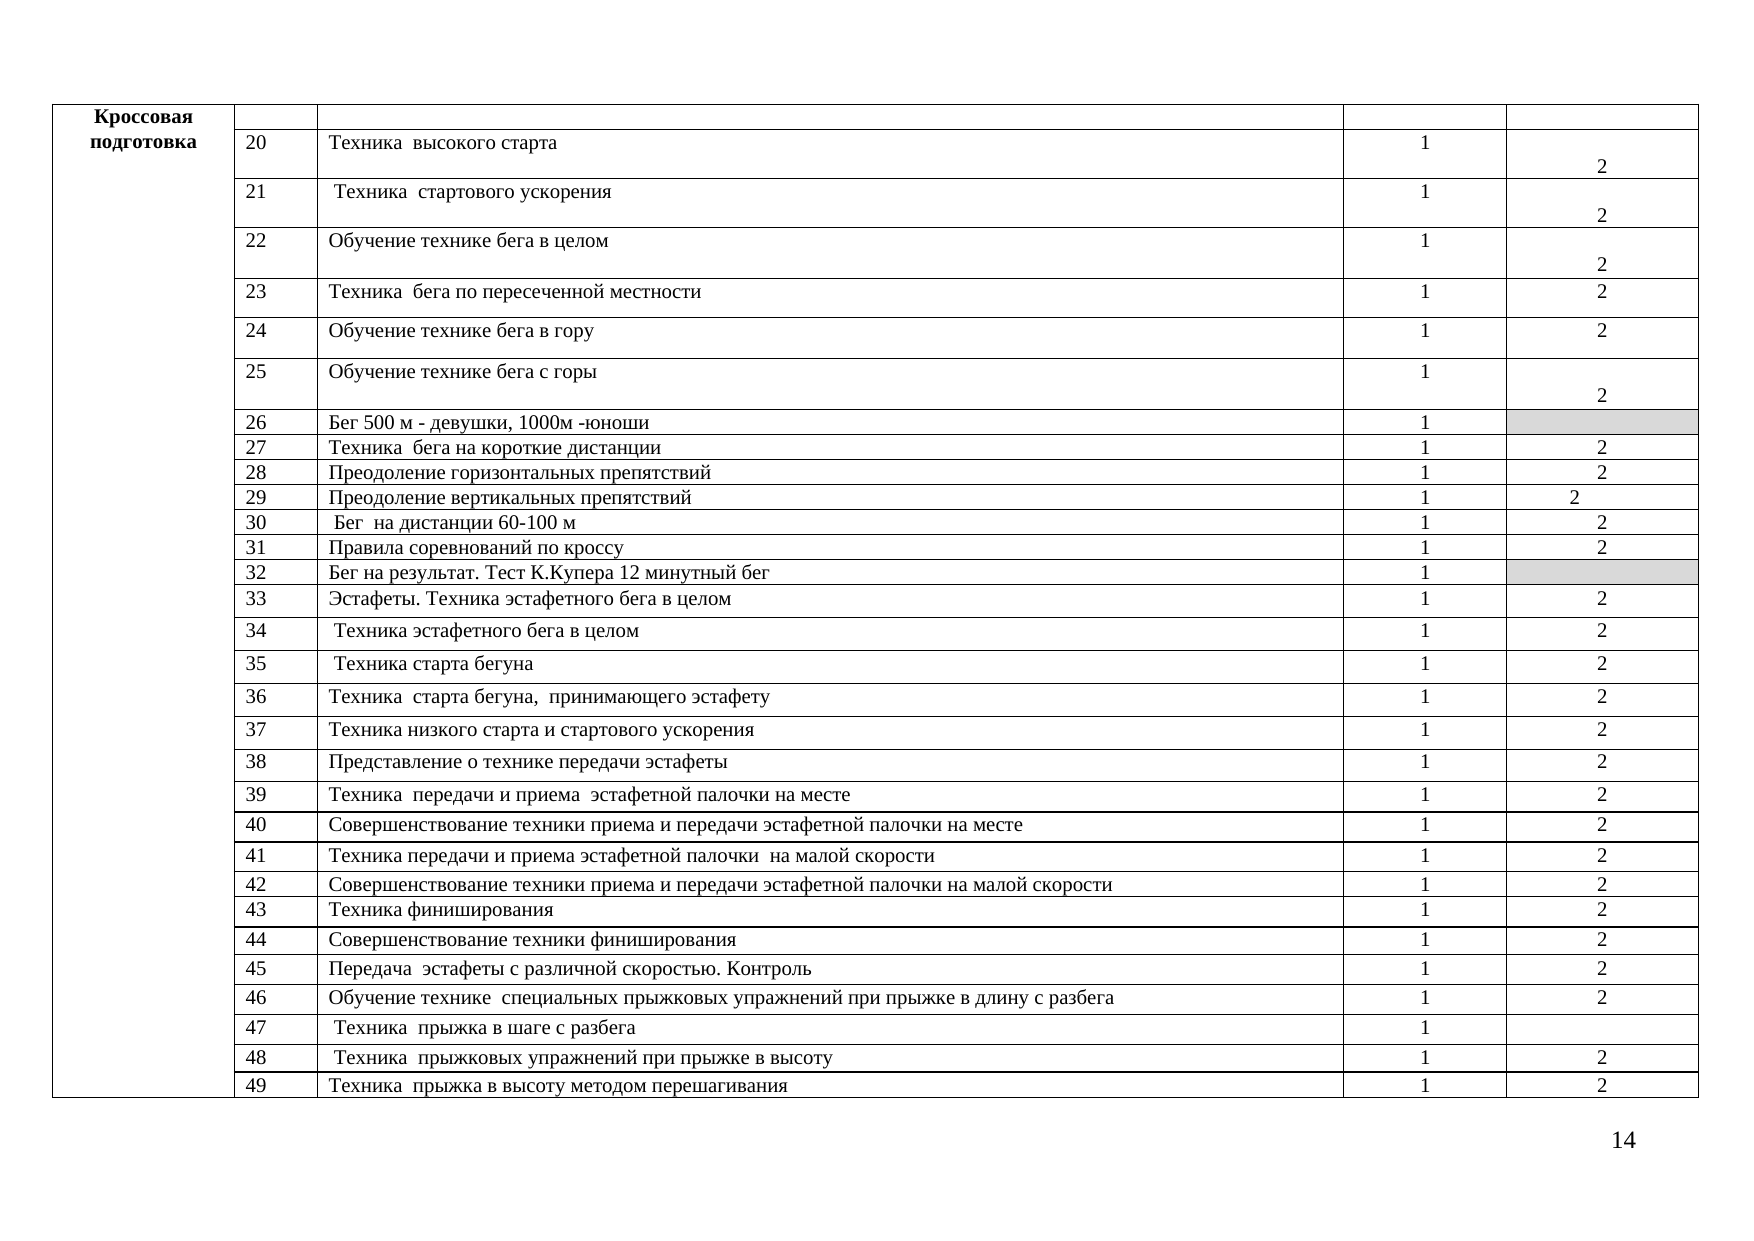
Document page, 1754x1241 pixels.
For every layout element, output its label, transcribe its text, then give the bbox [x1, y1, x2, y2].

table_cell 1 [1344, 318, 1506, 358]
table_cell 49 [235, 1073, 317, 1097]
table_cell 2 [1507, 485, 1698, 509]
table_cell 2 [1507, 872, 1698, 896]
table_cell 2 [1507, 1073, 1698, 1097]
table_cell 24 [235, 318, 317, 358]
table_cell 1 [1344, 897, 1506, 926]
table_cell 2 [1507, 585, 1698, 617]
table_cell [1507, 410, 1698, 434]
table_cell [1507, 1015, 1698, 1044]
table_cell Техника старта бегуна [318, 651, 1343, 683]
table_cell 2 [1507, 813, 1698, 841]
table_cell 2 [1507, 928, 1698, 954]
table_cell Техника передачи и приема эстафетной палочки на малой скорости [318, 843, 1343, 871]
table_cell Обучение технике специальных прыжковых упражнений при прыжке в длину с разбега [318, 985, 1343, 1014]
table_cell 2 [1507, 318, 1698, 358]
table_cell 1 [1344, 279, 1506, 317]
table_cell 32 [235, 560, 317, 584]
table_cell 26 [235, 410, 317, 434]
table_cell Техника передачи и приема эстафетной палочки на месте [318, 782, 1343, 811]
table_cell 2 [1507, 130, 1698, 178]
table_cell 20 [235, 130, 317, 178]
table_cell Преодоление вертикальных препятствий [318, 485, 1343, 509]
table_cell 2 [1507, 618, 1698, 650]
table_cell 28 [235, 460, 317, 484]
table_cell 2 [1507, 435, 1698, 459]
table_cell Представление о технике передачи эстафеты [318, 750, 1343, 781]
table_cell 43 [235, 897, 317, 926]
table_cell 1 [1344, 228, 1506, 278]
table_cell Эстафеты. Техника эстафетного бега в целом [318, 585, 1343, 617]
table_cell 1 [1344, 510, 1506, 534]
table_cell 31 [235, 535, 317, 559]
table_cell 37 [235, 717, 317, 748]
table_cell 22 [235, 228, 317, 278]
table_cell 44 [235, 928, 317, 954]
table_cell 47 [235, 1015, 317, 1044]
table_cell 1 [1344, 717, 1506, 748]
table_cell Техника высокого старта [318, 130, 1343, 178]
table_cell 41 [235, 843, 317, 871]
table_cell 30 [235, 510, 317, 534]
table_cell 1 [1344, 782, 1506, 811]
table_cell Техника прыжковых упражнений при прыжке в высоту [318, 1045, 1343, 1071]
table_cell 29 [235, 485, 317, 509]
table_cell 1 [1344, 955, 1506, 984]
table_cell Техника бега по пересеченной местности [318, 279, 1343, 317]
table_cell Техника прыжка в шаге с разбега [318, 1015, 1343, 1044]
table_cell 2 [1507, 782, 1698, 811]
table_cell 1 [1344, 179, 1506, 227]
table_cell 2 [1507, 955, 1698, 984]
table_cell 1 [1344, 813, 1506, 841]
table_cell Техника бега на короткие дистанции [318, 435, 1343, 459]
table_cell 48 [235, 1045, 317, 1071]
table_cell 2 [1507, 535, 1698, 559]
table_cell 45 [235, 955, 317, 984]
table_cell Техника эстафетного бега в целом [318, 618, 1343, 650]
table_cell 34 [235, 618, 317, 650]
table_cell [1507, 560, 1698, 584]
table_cell 1 [1344, 1073, 1506, 1097]
table_cell 1 [1344, 435, 1506, 459]
table_cell 25 [235, 359, 317, 409]
table_cell Бег на дистанции 60-100 м [318, 510, 1343, 534]
table_cell 2 [1507, 179, 1698, 227]
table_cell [318, 105, 1343, 128]
table_cell 1 [1344, 684, 1506, 716]
table_cell 35 [235, 651, 317, 683]
table_cell 2 [1507, 510, 1698, 534]
table_cell 2 [1507, 651, 1698, 683]
table_cell 2 [1507, 684, 1698, 716]
table_cell Совершенствование техники приема и передачи эстафетной палочки на малой скорости [318, 872, 1343, 896]
table_cell 2 [1507, 1045, 1698, 1071]
table_cell Преодоление горизонтальных препятствий [318, 460, 1343, 484]
table_cell 1 [1344, 105, 1506, 128]
table_cell 1 [1344, 928, 1506, 954]
table_cell Обучение технике бега с горы [318, 359, 1343, 409]
table_cell 40 [235, 813, 317, 841]
table_cell 1 [1344, 750, 1506, 781]
table_cell 2 [1507, 460, 1698, 484]
table_cell 1 [1344, 1045, 1506, 1071]
table_cell 1 [1344, 872, 1506, 896]
table_cell 2 [1507, 359, 1698, 409]
table_cell 23 [235, 279, 317, 317]
table_cell 36 [235, 684, 317, 716]
table_cell Бег 500 м - девушки, 1000м -юноши [318, 410, 1343, 434]
table_cell Обучение технике бега в гору [318, 318, 1343, 358]
table_cell Бег на результат. Тест К.Купера 12 минутный бег [318, 560, 1343, 584]
table_cell 1 [1344, 359, 1506, 409]
table_cell Техника низкого старта и стартового ускорения [318, 717, 1343, 748]
table_cell 38 [235, 750, 317, 781]
table_cell 1 [1344, 843, 1506, 871]
table_cell 2 [1507, 228, 1698, 278]
table_cell 19 [235, 105, 317, 128]
table_cell 1 [1344, 560, 1506, 584]
table_cell 1 [1344, 130, 1506, 178]
table_cell 2 [1507, 105, 1698, 128]
table_cell 21 [235, 179, 317, 227]
table_cell Обучение технике бега в целом [318, 228, 1343, 278]
table_cell Техника прыжка в высоту методом перешагивания [318, 1073, 1343, 1097]
table_cell 2 [1507, 750, 1698, 781]
table_cell 1 [1344, 651, 1506, 683]
table_cell Техника стартового ускорения [318, 179, 1343, 227]
table_cell 2 [1507, 985, 1698, 1014]
table_cell 2 [1507, 843, 1698, 871]
table_cell 1 [1344, 985, 1506, 1014]
table_cell 2 [1507, 279, 1698, 317]
table_cell 2 [1507, 717, 1698, 748]
table_cell 1 [1344, 618, 1506, 650]
table_cell 1 [1344, 485, 1506, 509]
table_cell Техника старта бегуна, принимающего эстафету [318, 684, 1343, 716]
table_cell 46 [235, 985, 317, 1014]
table_cell Техника финиширования [318, 897, 1343, 926]
table_cell 33 [235, 585, 317, 617]
table_cell 1 [1344, 585, 1506, 617]
table_cell 27 [235, 435, 317, 459]
table_cell 1 [1344, 460, 1506, 484]
table_cell 2 [1507, 897, 1698, 926]
table_cell 42 [235, 872, 317, 896]
table_cell 39 [235, 782, 317, 811]
table_cell Передача эстафеты с различной скоростью. Контроль [318, 955, 1343, 984]
table_cell 1 [1344, 1015, 1506, 1044]
table_cell Совершенствование техники финиширования [318, 928, 1343, 954]
table_cell Правила соревнований по кроссу [318, 535, 1343, 559]
table_cell 1 [1344, 410, 1506, 434]
table_cell 1 [1344, 535, 1506, 559]
table_cell Совершенствование техники приема и передачи эстафетной палочки на месте [318, 813, 1343, 841]
